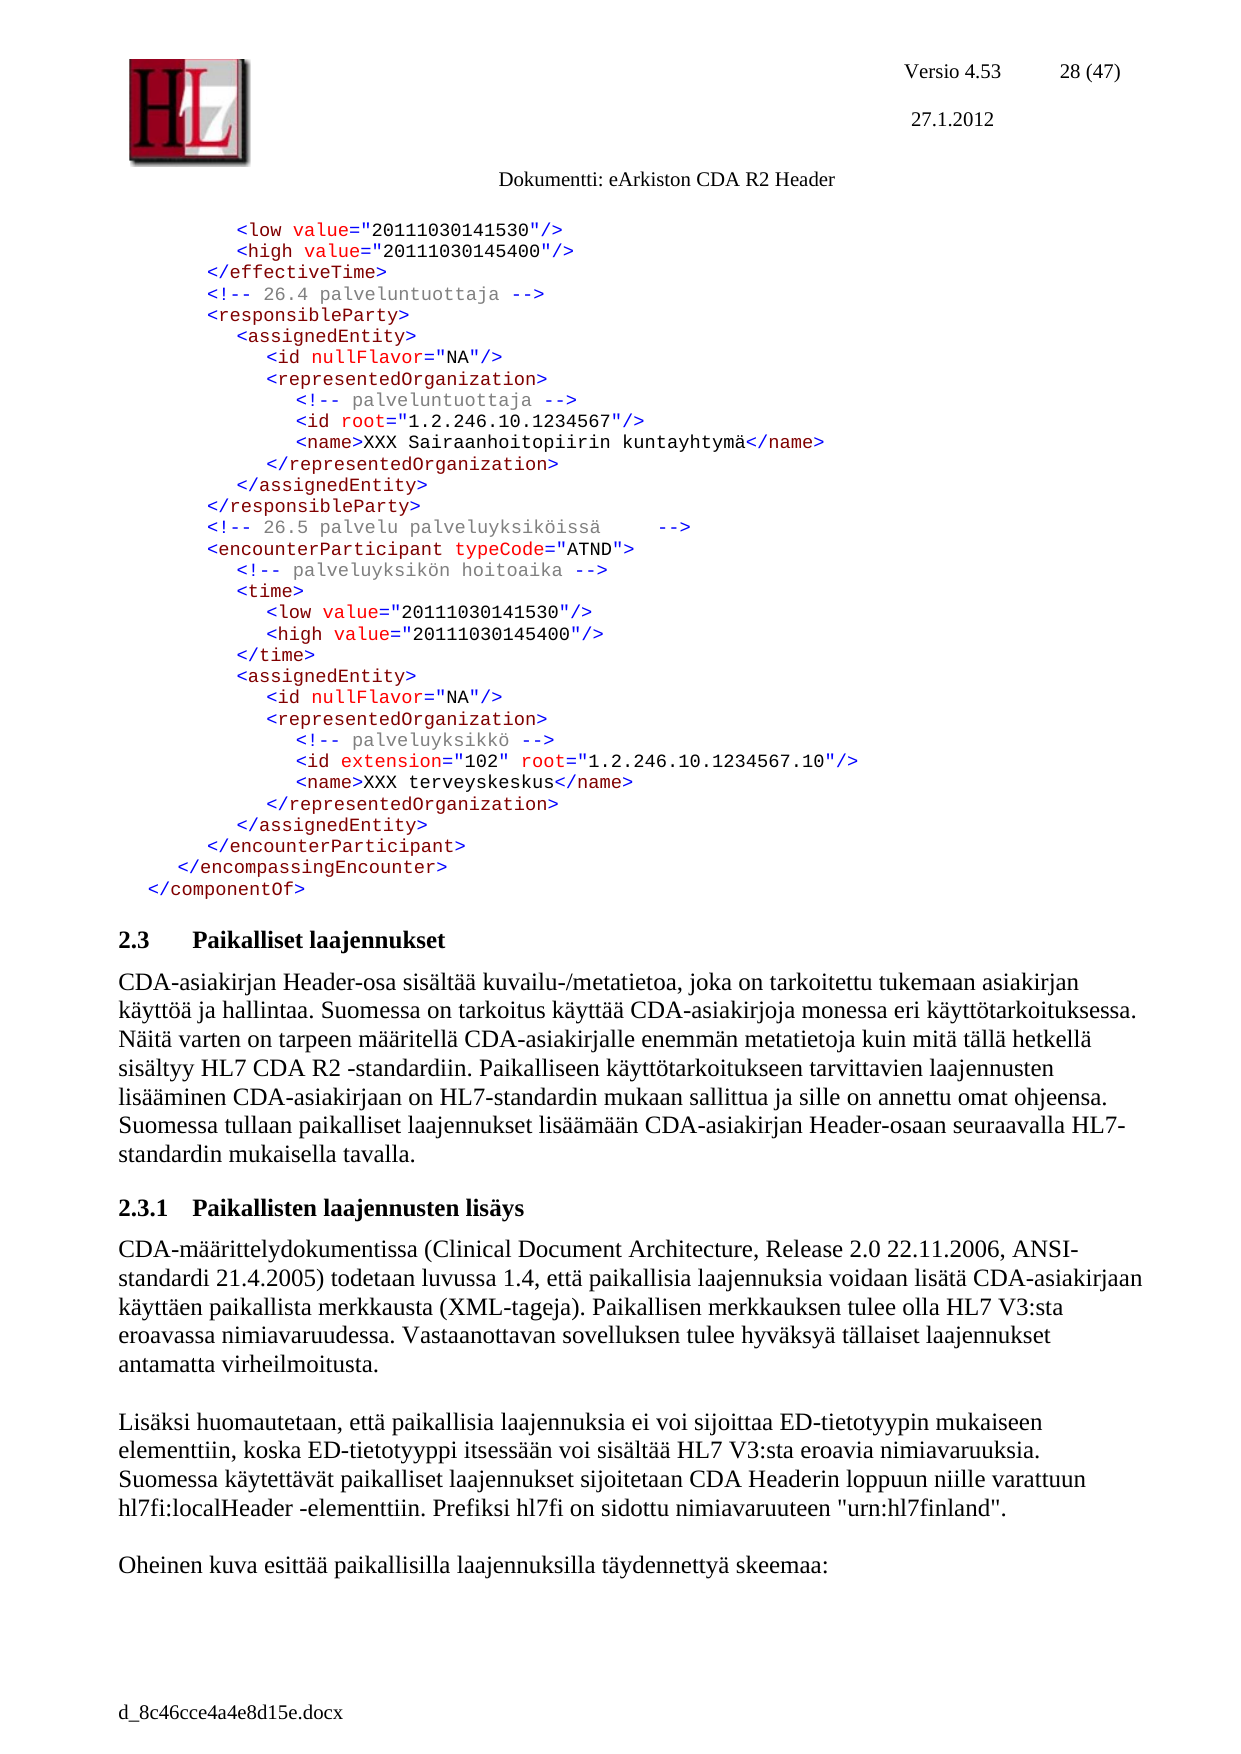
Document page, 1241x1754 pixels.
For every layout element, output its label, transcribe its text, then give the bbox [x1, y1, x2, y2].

text <id extension="102" root="1.2.246.10.1234567.10"/> [118, 752, 1152, 773]
text <id root="1.2.246.10.1234567"/> [118, 412, 1152, 433]
subtitle Paikallisten laajennusten lisäys [118, 1193, 1152, 1222]
text </responsibleParty> [118, 497, 1152, 518]
text <id nullFlavor="NA"/> [118, 348, 1152, 369]
text </encompassingEncounter> [118, 858, 1152, 879]
text </representedOrganization> [118, 794, 1152, 816]
text </effectiveTime> [118, 263, 1152, 284]
text <id nullFlavor="NA"/> [118, 688, 1152, 709]
text <!-- palveluyksikkö --> [118, 731, 1152, 752]
subtitle Paikalliset laajennukset [118, 926, 1152, 954]
text </time> [118, 646, 1152, 667]
text <responsibleParty> [118, 306, 1152, 327]
text <encounterParticipant typeCode="ATND"> [118, 539, 1152, 561]
text <!-- 26.5 palvelu palveluyksiköissä --> [118, 518, 1152, 539]
text </encounterParticipant> [118, 837, 1152, 858]
text </assignedEntity> [118, 476, 1152, 497]
text <name>XXX Sairaanhoitopiirin kuntayhtymä</name> [118, 433, 1152, 454]
text Suomessa käytettävät paikalliset laajennukset sijoitetaan CDA Headerin loppuun niille varattuun hl7fi:localHeader -elementtiin. Prefiksi hl7fi on sidottu nimiavaruuteen "urn:hl7finland". [118, 1464, 1152, 1522]
text Lisäksi huomautetaan, että paikallisia laajennuksia ei voi sijoittaa ED-tietotyypin mukaiseen elementtiin, koska ED-tietotyyppi itsessään voi sisältää HL7 V3:sta eroavia nimiavaruuksia. [118, 1407, 1152, 1464]
text <assignedEntity> [118, 327, 1152, 348]
text CDA-asiakirjan Header-osa sisältää kuvailu-/metatietoa, joka on tarkoitettu tukemaan asiakirjan käyttöä ja hallintaa. Suomessa on tarkoitus käyttää CDA-asiakirjoja monessa eri käyttötarkoituksessa. Näitä varten on tarpeen määritellä CDA-asiakirjalle enemmän metatietoja kuin mitä tällä hetkellä sisältyy HL7 CDA R2 -standardiin. Paikalliseen käyttötarkoitukseen tarvittavien laajennusten lisääminen CDA-asiakirjaan on HL7-standardin mukaan sallittua ja sille on annettu omat ohjeensa. Suomessa tullaan paikalliset laajennukset lisäämään CDA-asiakirjan Header-osaan seuraavalla HL7-standardin mukaisella tavalla. [118, 967, 1152, 1168]
text <low value="20111030141530"/> [118, 221, 1152, 242]
text <high value="20111030145400"/> [118, 242, 1152, 263]
text <representedOrganization> [118, 369, 1152, 391]
text <time> [118, 582, 1152, 603]
text </representedOrganization> [118, 454, 1152, 476]
text </assignedEntity> [118, 816, 1152, 837]
text </componentOf> [118, 879, 1152, 901]
text <!-- 26.4 palveluntuottaja --> [118, 284, 1152, 306]
text <name>XXX terveyskeskus</name> [118, 773, 1152, 794]
text <low value="20111030141530"/> [118, 603, 1152, 624]
picture [129, 59, 252, 167]
text <assignedEntity> [118, 667, 1152, 688]
text <!-- palveluyksikön hoitoaika --> [118, 561, 1152, 582]
text Oheinen kuva esittää paikallisilla laajennuksilla täydennettyä skeemaa: [118, 1551, 1152, 1579]
text CDA-määrittelydokumentissa (Clinical Document Architecture, Release 2.0 22.11.2006, ANSI-standardi 21.4.2005) todetaan luvussa 1.4, että paikallisia laajennuksia voidaan lisätä CDA-asiakirjaan käyttäen paikallista merkkausta (XML-tageja). Paikallisen merkkauksen tulee olla HL7 V3:sta eroavassa nimiavaruudessa. Vastaanottavan sovelluksen tulee hyväksyä tällaiset laajennukset antamatta virheilmoitusta. [118, 1234, 1152, 1378]
text <high value="20111030145400"/> [118, 624, 1152, 646]
text <!-- palveluntuottaja --> [118, 391, 1152, 412]
text <representedOrganization> [118, 709, 1152, 731]
